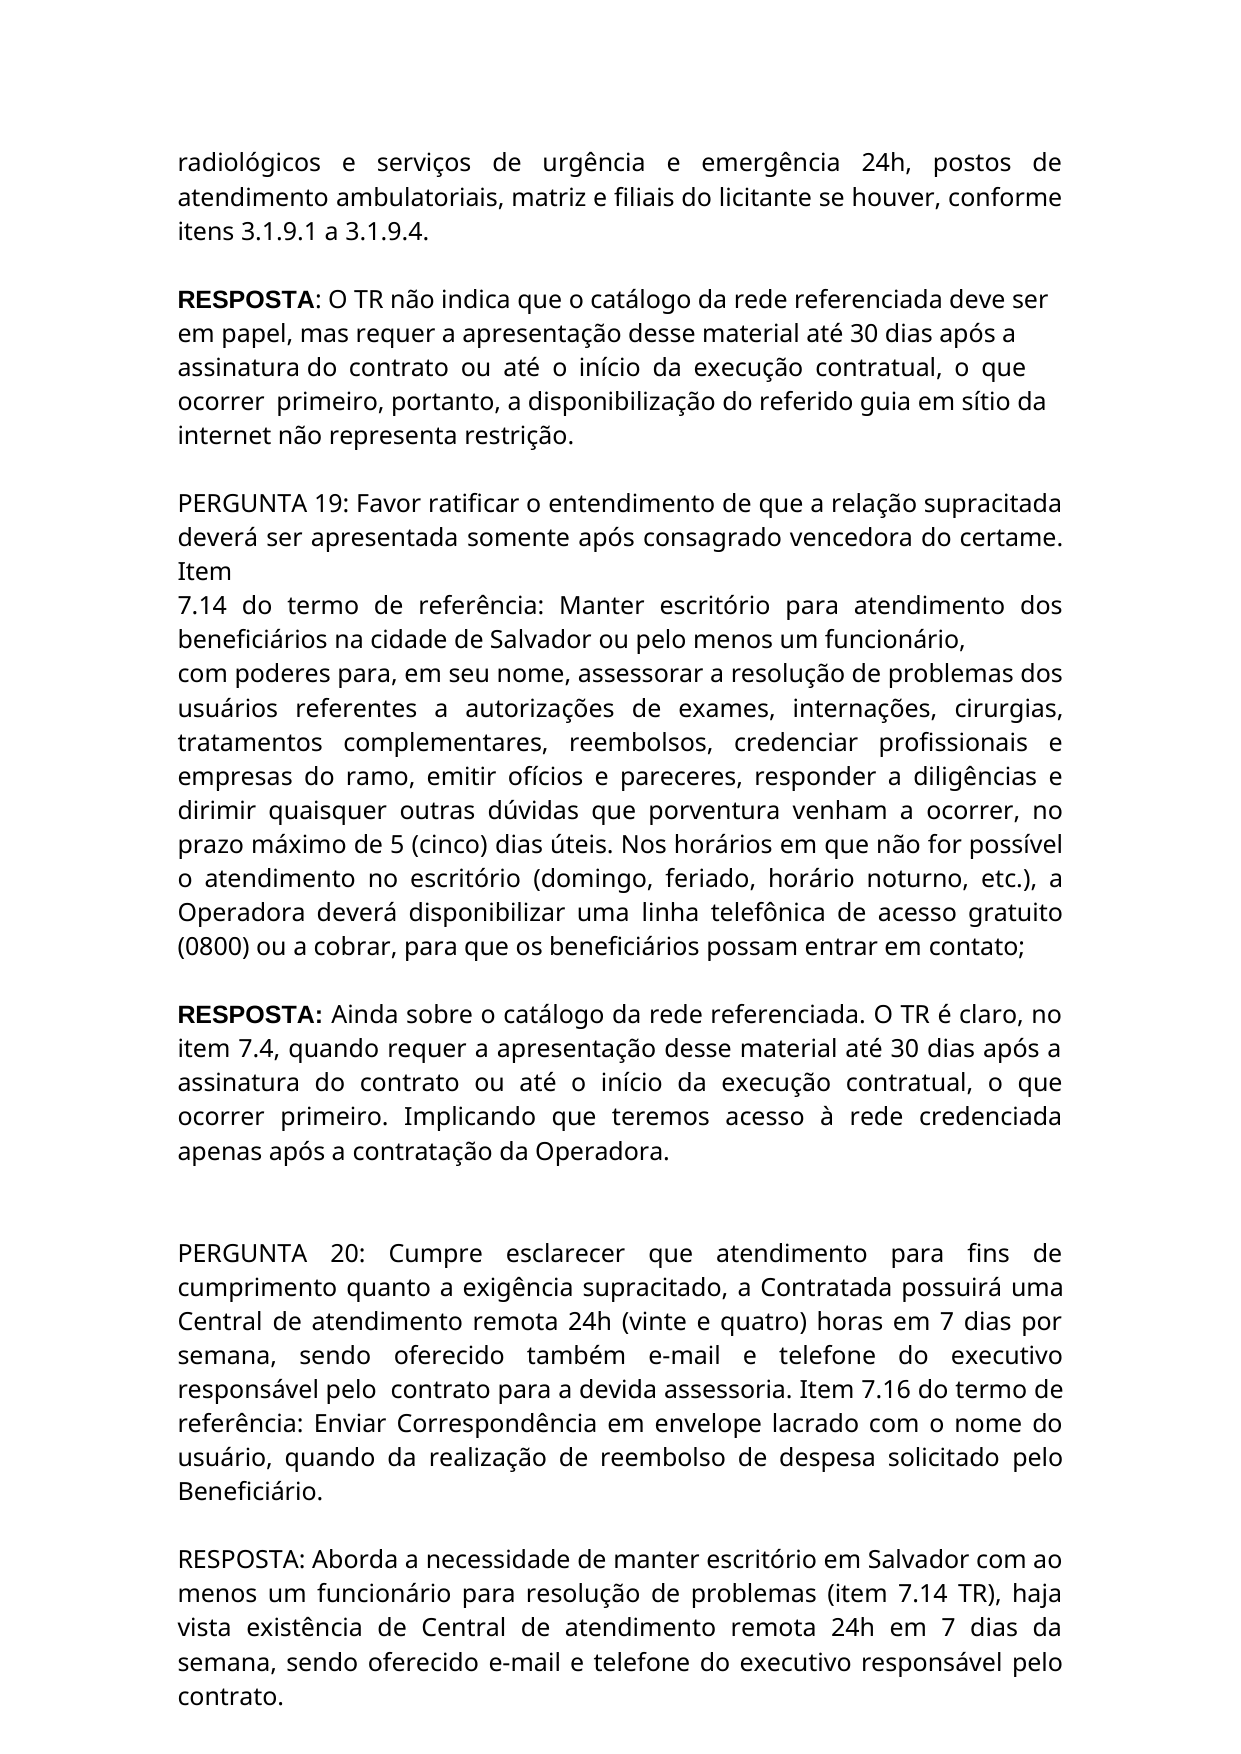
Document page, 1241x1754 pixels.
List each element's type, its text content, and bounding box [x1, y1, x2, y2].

text PERGUNTA 20: Cumpre esclarecer que atendimento para fins de cumprimento quanto a exigência supracitado, a Contratada possuirá uma Central de atendimento remota 24h (vinte e quatro) horas em 7 dias por semana, sendo oferecido também e-mail e telefone do executivo responsável pelo contrato para a devida assessoria. Item 7.16 do termo de referência: Enviar Correspondência em envelope lacrado com o nome do usuário, quando da realização de reembolso de despesa solicitado pelo Beneficiário. [177, 1235, 1063, 1508]
text RESPOSTA: O TR não indica que o catálogo da rede referenciada deve ser em papel, mas requer a apresentação desse material até 30 dias após a assinatura do contrato ou até o início da execução contratual, o que ocorrer primeiro, portanto, a disponibilização do referido guia em sítio da internet não representa restrição. [177, 281, 1064, 452]
text com poderes para, em seu nome, assessorar a resolução de problemas dos usuários referentes a autorizações de exames, internações, cirurgias, tratamentos complementares, reembolsos, credenciar profissionais e empresas do ramo, emitir ofícios e pareceres, responder a diligências e dirimir quaisquer outras dúvidas que porventura venham a ocorrer, no prazo máximo de 5 (cinco) dias úteis. Nos horários em que não for possível o atendimento no escritório (domingo, feriado, horário noturno, etc.), a Operadora deverá disponibilizar uma linha telefônica de acesso gratuito (0800) ou a cobrar, para que os beneficiários possam entrar em contato; [177, 656, 1063, 963]
text PERGUNTA 19: Favor ratificar o entendimento de que a relação supracitada deverá ser apresentada somente após consagrado vencedora do certame. Item [177, 486, 1063, 588]
text 7.14 do termo de referência: Manter escritório para atendimento dos beneficiários na cidade de Salvador ou pelo menos um funcionário, [177, 588, 1063, 656]
text RESPOSTA: Aborda a necessidade de manter escritório em Salvador com ao menos um funcionário para resolução de problemas (item 7.14 TR), haja vista existência de Central de atendimento remota 24h em 7 dias da semana, sendo oferecido e-mail e telefone do executivo responsável pelo contrato. [177, 1542, 1063, 1712]
text radiológicos e serviços de urgência e emergência 24h, postos de atendimento ambulatoriais, matriz e filiais do licitante se houver, conforme itens 3.1.9.1 a 3.1.9.4. [177, 145, 1063, 247]
text RESPOSTA: Ainda sobre o catálogo da rede referenciada. O TR é claro, no item 7.4, quando requer a apresentação desse material até 30 dias após a assinatura do contrato ou até o início da execução contratual, o que ocorrer primeiro. Implicando que teremos acesso à rede credenciada apenas após a contratação da Operadora. [177, 997, 1063, 1167]
